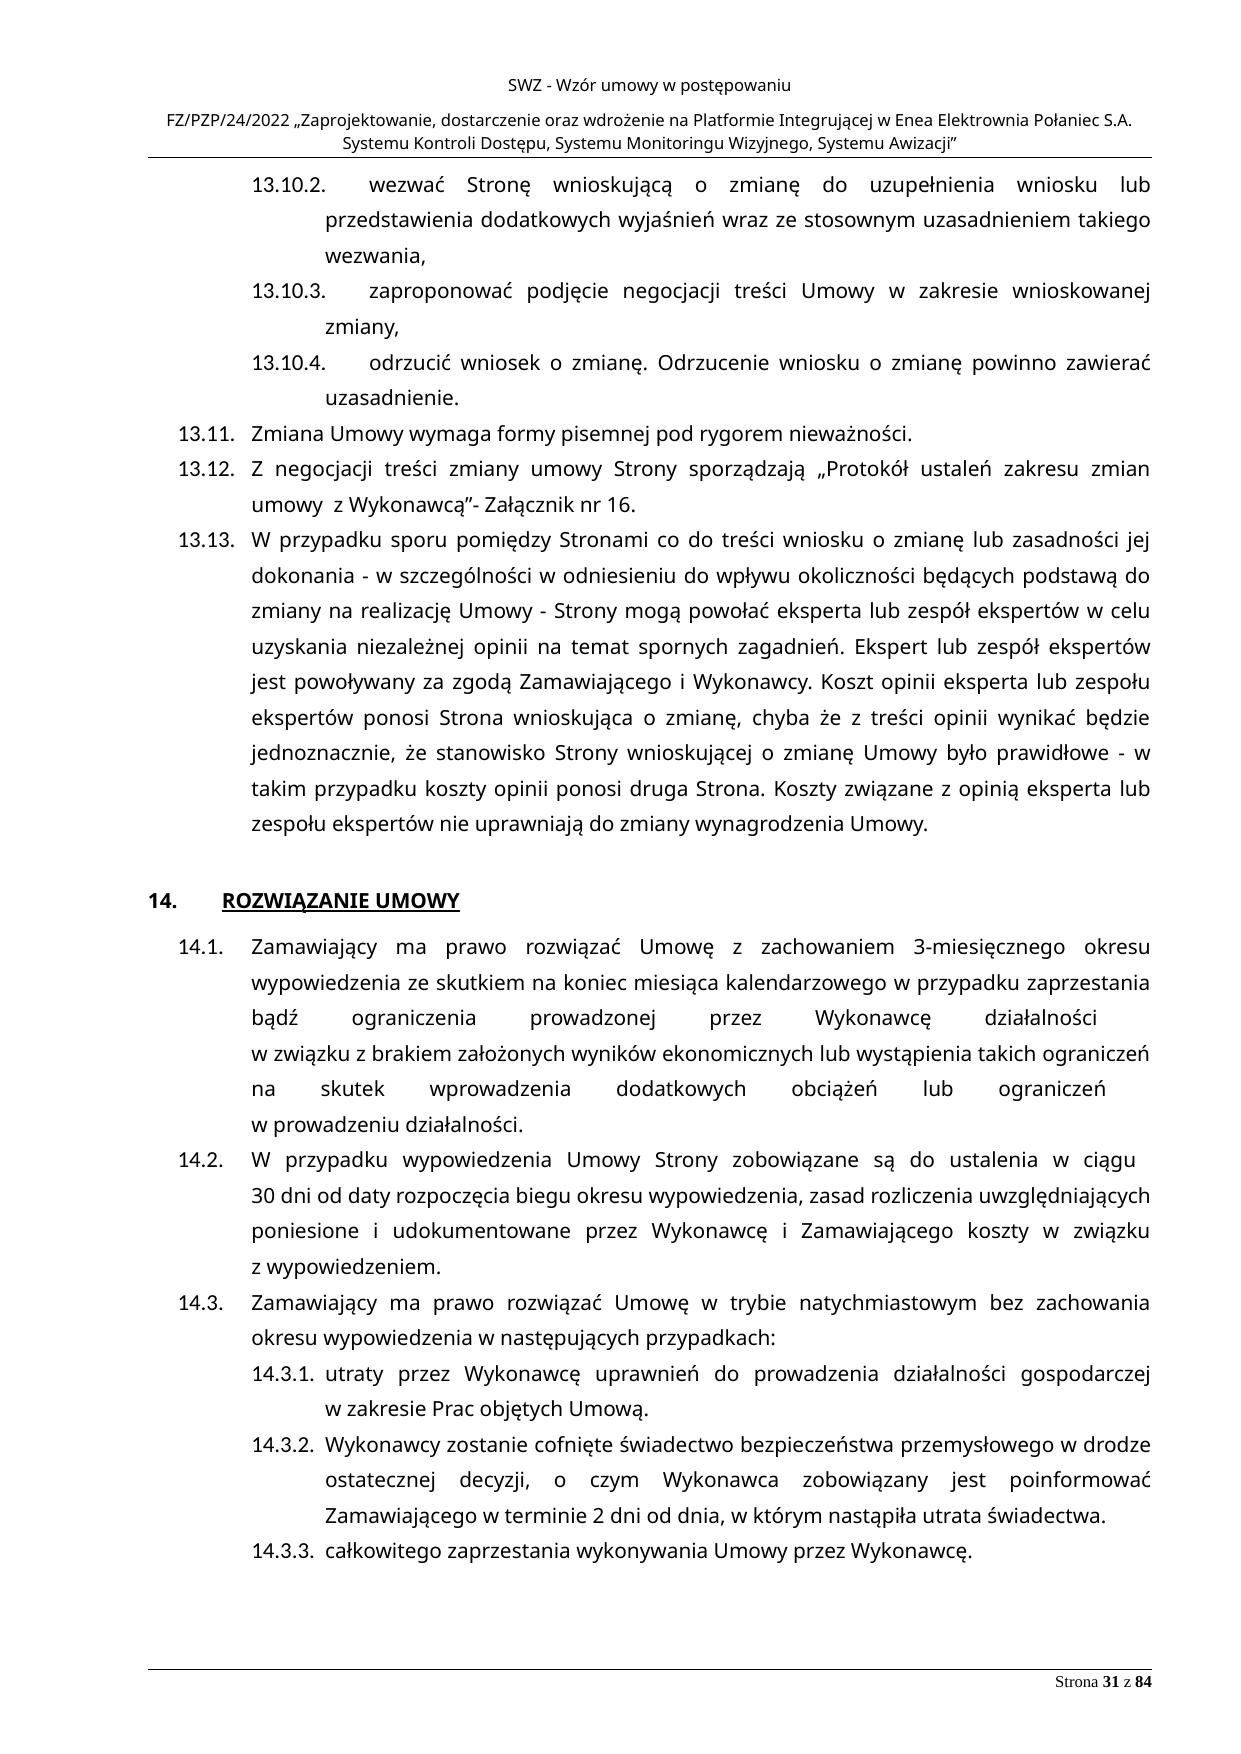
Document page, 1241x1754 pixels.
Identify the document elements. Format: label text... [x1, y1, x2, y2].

subtitle Zmiana Umowy wymaga formy pisemnej pod rygorem nieważności. [177, 419, 1152, 447]
subtitle zaproponować podjęcie negocjacji treści Umowy w zakresie wnioskowanej zmiany, [251, 277, 1152, 341]
subtitle W przypadku wypowiedzenia Umowy Strony zobowiązane są do ustalenia w ciągu 30 dni od daty rozpoczęcia biegu okresu wypowiedzenia, zasad rozliczenia uwzględniających poniesione i udokumentowane przez Wykonawcę i Zamawiającego koszty w związku z wypowiedzeniem. [177, 1146, 1152, 1281]
subtitle Rozwiązanie umowy [148, 886, 1152, 914]
subtitle odrzucić wniosek o zmianę. Odrzucenie wniosku o zmianę powinno zawierać uzasadnienie. [251, 348, 1152, 412]
subtitle całkowitego zaprzestania wykonywania Umowy przez Wykonawcę. [251, 1536, 1152, 1565]
subtitle Zamawiający ma prawo rozwiązać Umowę z zachowaniem 3-miesięcznego okresu wypowiedzenia ze skutkiem na koniec miesiąca kalendarzowego w przypadku zaprzestania bądź ograniczenia prowadzonej przez Wykonawcę działalności w związku z brakiem założonych wyników ekonomicznych lub wystąpienia takich ograniczeń na skutek wprowadzenia dodatkowych obciążeń lub ograniczeń w prowadzeniu działalności. [177, 932, 1152, 1138]
subtitle Z negocjacji treści zmiany umowy Strony sporządzają „Protokół ustaleń zakresu zmian umowy z Wykonawcą”- Załącznik nr 16. [177, 454, 1152, 518]
subtitle wezwać Stronę wnioskującą o zmianę do uzupełnienia wniosku lub przedstawienia dodatkowych wyjaśnień wraz ze stosownym uzasadnieniem takiego wezwania, [251, 170, 1152, 269]
subtitle W przypadku sporu pomiędzy Stronami co do treści wniosku o zmianę lub zasadności jej dokonania - w szczególności w odniesieniu do wpływu okoliczności będących podstawą do zmiany na realizację Umowy - Strony mogą powołać eksperta lub zespół ekspertów w celu uzyskania niezależnej opinii na temat spornych zagadnień. Ekspert lub zespół ekspertów jest powoływany za zgodą Zamawiającego i Wykonawcy. Koszt opinii eksperta lub zespołu ekspertów ponosi Strona wnioskująca o zmianę, chyba że z treści opinii wynikać będzie jednoznacznie, że stanowisko Strony wnioskującej o zmianę Umowy było prawidłowe - w takim przypadku koszty opinii ponosi druga Strona. Koszty związane z opinią eksperta lub zespołu ekspertów nie uprawniają do zmiany wynagrodzenia Umowy. [177, 525, 1152, 838]
subtitle Zamawiający ma prawo rozwiązać Umowę w trybie natychmiastowym bez zachowania okresu wypowiedzenia w następujących przypadkach: [177, 1288, 1152, 1352]
subtitle Wykonawcy zostanie cofnięte świadectwo bezpieczeństwa przemysłowego w drodze ostatecznej decyzji, o czym Wykonawca zobowiązany jest poinformować Zamawiającego w terminie 2 dni od dnia, w którym nastąpiła utrata świadectwa. [251, 1430, 1152, 1529]
subtitle utraty przez Wykonawcę uprawnień do prowadzenia działalności gospodarczej w zakresie Prac objętych Umową. [251, 1359, 1152, 1423]
